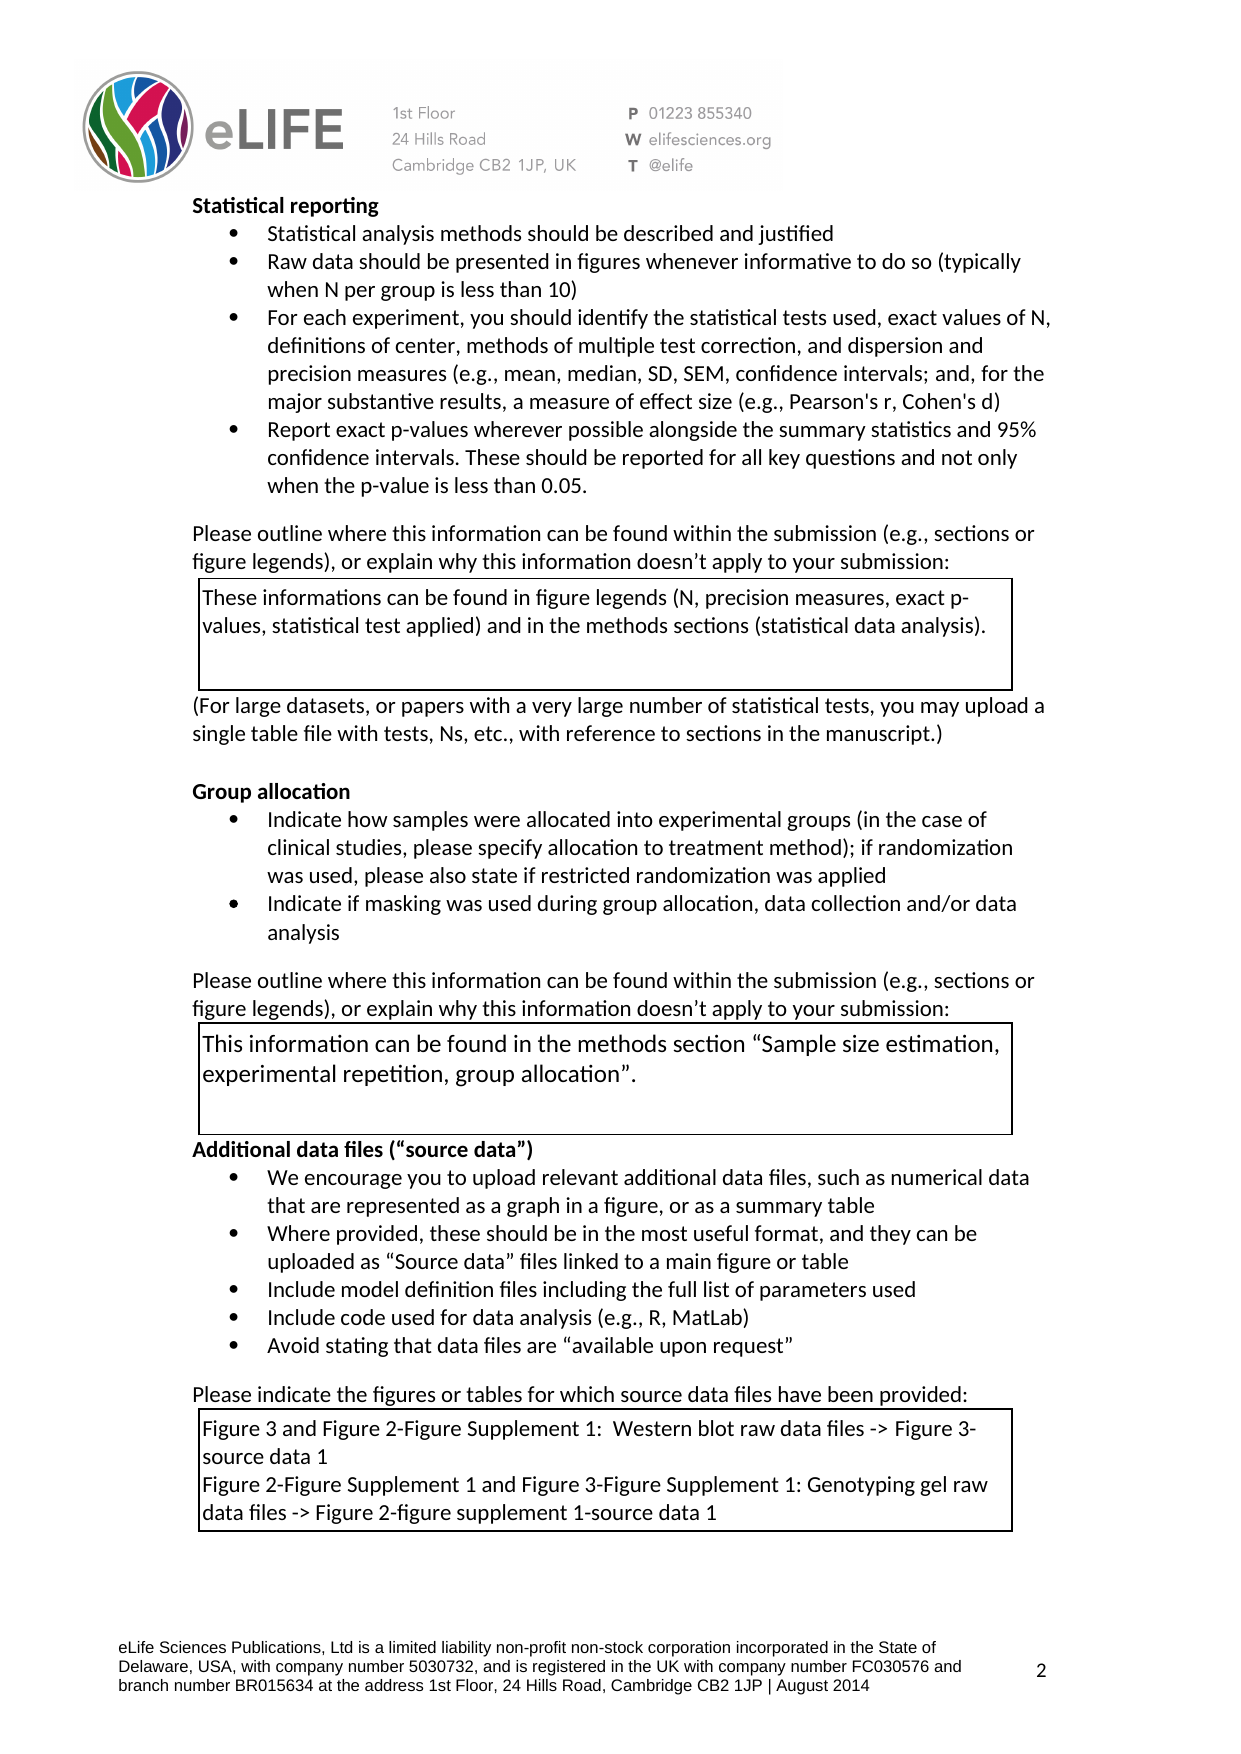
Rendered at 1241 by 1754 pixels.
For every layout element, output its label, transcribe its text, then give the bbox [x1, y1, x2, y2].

list Raw data should be presented in figures whenever informative to do so (typically when N per group is less than 10) [229, 247, 1053, 303]
text These informations can be found in figure legends (N, precision measures, exact p-values, statistical test applied) and in the methods sections (statistical data analysis). [200, 581, 1011, 641]
list Statistical analysis methods should be described and justified [229, 219, 1053, 247]
list Where provided, these should be in the most useful format, and they can be uploaded as “Source data” files linked to a main figure or table [229, 1219, 1053, 1276]
list Avoid stating that data files are “available upon request” [229, 1332, 1053, 1359]
list Include code used for data analysis (e.g., R, MatLab) [229, 1303, 1053, 1332]
list Indicate how samples were allocated into experimental groups (in the case of clinical studies, please specify allocation to treatment method); if randomization was used, please also state if restricted randomization was applied [229, 806, 1053, 889]
text Statistical reporting [192, 191, 1053, 219]
picture [73, 59, 784, 191]
text Additional data files (“source data”) [192, 1052, 1053, 1163]
text Please indicate the figures or tables for which source data files have been provided: [192, 1380, 1053, 1408]
text (For large datasets, or papers with a very large number of statistical tests, you may upload a single table file with tests, Ns, etc., with reference to sections in the manuscript.) [192, 603, 1053, 747]
list Include model definition files including the full list of parameters used [229, 1276, 1053, 1303]
list Report exact p-values wherever possible alongside the summary statistics and 95% confidence intervals. These should be reported for all key questions and not only when the p-value is less than 0.05. [229, 415, 1053, 499]
list Indicate if masking was used during group allocation, data collection and/or data analysis [229, 889, 1053, 946]
text Figure 3 and Figure 2-Figure Supplement 1: Western blot raw data files -> Figure 3-source data 1 [200, 1412, 1011, 1470]
list We encourage you to upload relevant additional data files, such as numerical data that are represented as a graph in a figure, or as a summary table [229, 1163, 1053, 1219]
text This information can be found in the methods section “Sample size estimation, experimental repetition, group allocation”. [200, 1026, 1011, 1091]
list For each experiment, you should identify the statistical tests used, exact values of N, definitions of center, methods of multiple test correction, and dispersion and precision measures (e.g., mean, median, SD, SEM, confidence intervals; and, for the major substantive results, a measure of effect size (e.g., Pearson's r, Cohen's d) [229, 303, 1053, 415]
text Group allocation [192, 777, 1053, 806]
text Figure 2-Figure Supplement 1 and Figure 3-Figure Supplement 1: Genotyping gel raw data files -> Figure 2-figure supplement 1-source data 1 [200, 1470, 1011, 1528]
